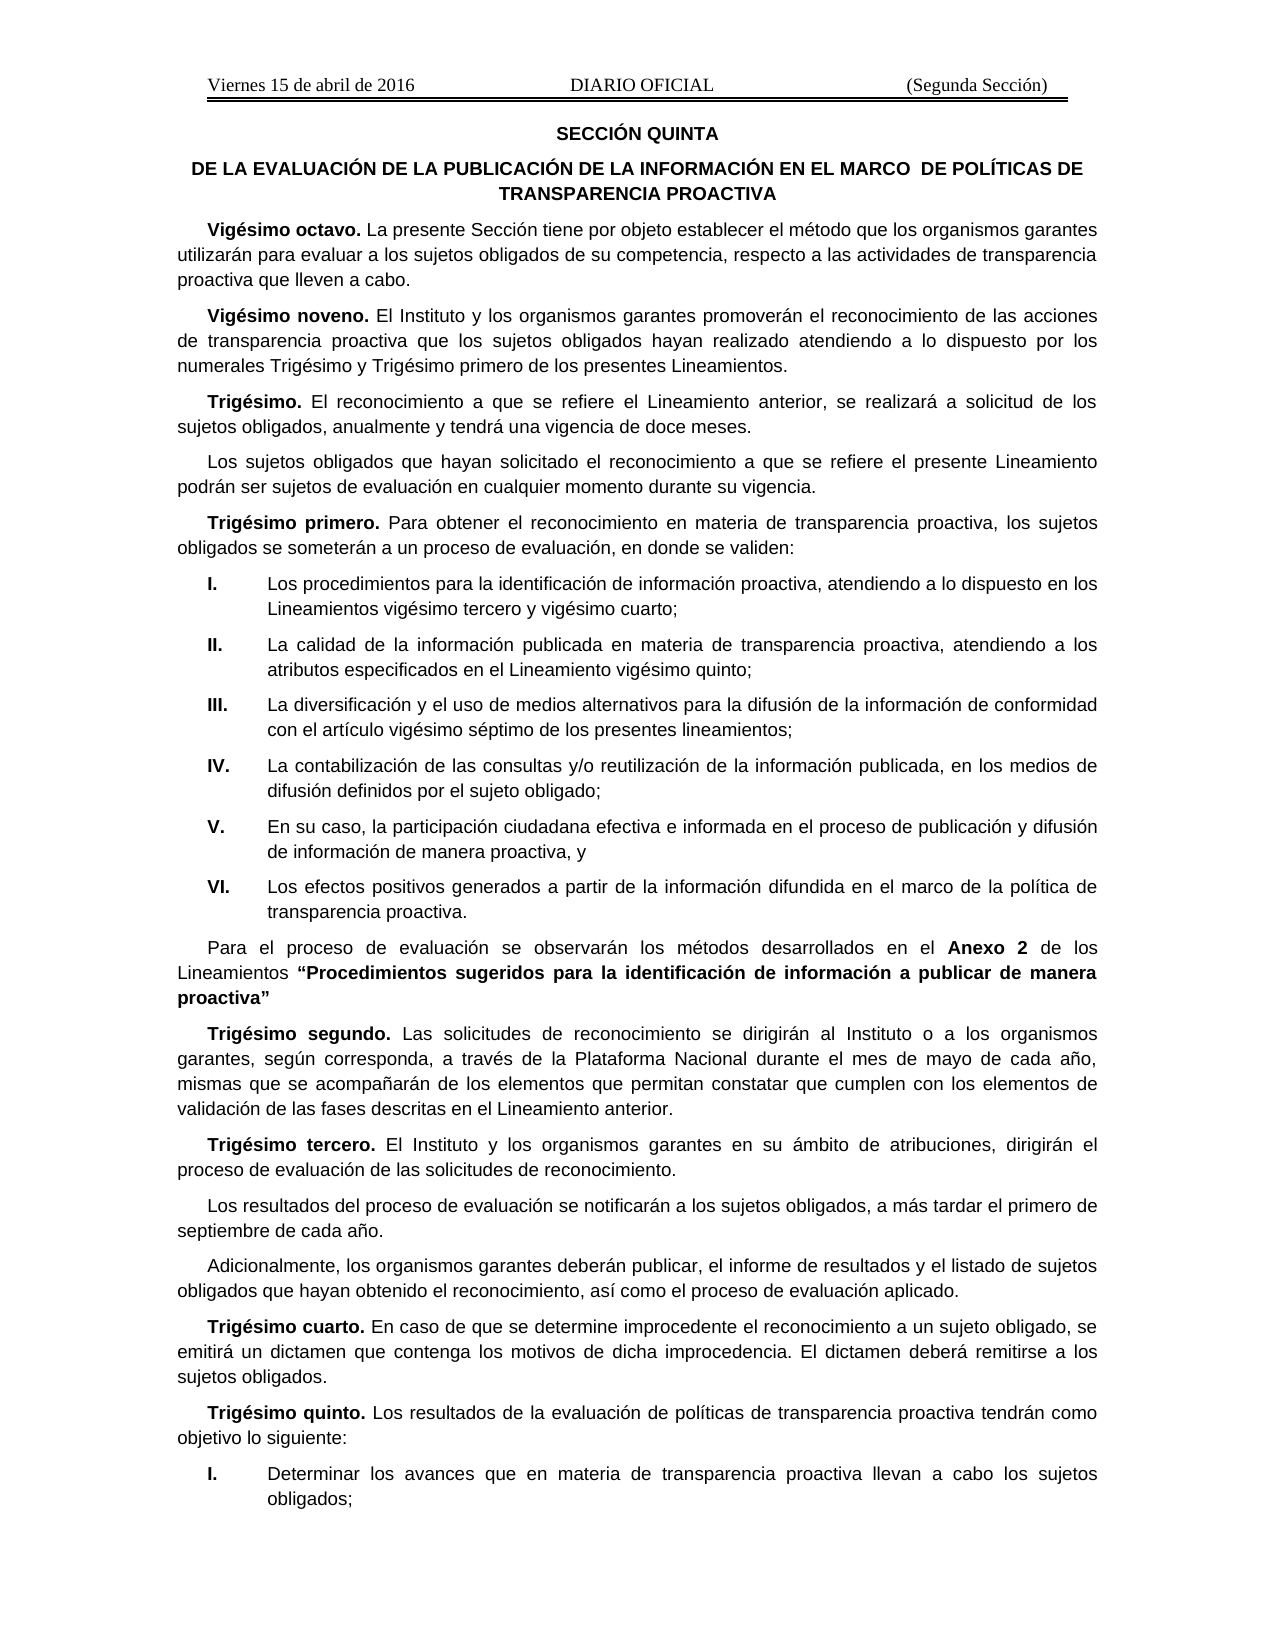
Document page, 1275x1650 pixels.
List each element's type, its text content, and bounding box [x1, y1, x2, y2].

text Los resultados del proceso de evaluación se notificarán a los sujetos obligados, a más tardar el primero de septiembre de cada año. [177, 1192, 1098, 1242]
text II. La calidad de la información publicada en materia de transparencia proactiva, atendiendo a los atributos especificados en el Lineamiento vigésimo quinto; [207, 631, 1098, 681]
text Vigésimo noveno. El Instituto y los organismos garantes promoverán el reconocimiento de las acciones de transparencia proactiva que los sujetos obligados hayan realizado atendiendo a lo dispuesto por los numerales Trigésimo y Trigésimo primero de los presentes Lineamientos. [177, 302, 1098, 377]
text Trigésimo primero. Para obtener el reconocimiento en materia de transparencia proactiva, los sujetos obligados se someterán a un proceso de evaluación, en donde se validen: [177, 509, 1098, 560]
text Vigésimo octavo. La presente Sección tiene por objeto establecer el método que los organismos garantes utilizarán para evaluar a los sujetos obligados de su competencia, respecto a las actividades de transparencia proactiva que lleven a cabo. [177, 216, 1098, 292]
text IV. La contabilización de las consultas y/o reutilización de la información publicada, en los medios de difusión definidos por el sujeto obligado; [207, 752, 1098, 803]
text VI. Los efectos positivos generados a partir de la información difundida en el marco de la política de transparencia proactiva. [207, 874, 1098, 924]
text III. La diversificación y el uso de medios alternativos para la difusión de la información de conformidad con el artículo vigésimo séptimo de los presentes lineamientos; [207, 692, 1098, 742]
text Trigésimo. El reconocimiento a que se refiere el Lineamiento anterior, se realizará a solicitud de los sujetos obligados, anualmente y tendrá una vigencia de doce meses. [177, 388, 1098, 438]
text Trigésimo segundo. Las solicitudes de reconocimiento se dirigirán al Instituto o a los organismos garantes, según corresponda, a través de durante el mes de mayo de cada año, mismas que se acompañarán de los elementos que permitan constatar que cumplen con los elementos de validación de las fases descritas en el Lineamiento anterior. [177, 1020, 1098, 1121]
text Trigésimo tercero. El Instituto y los organismos garantes en su ámbito de atribuciones, dirigirán el proceso de evaluación de las solicitudes de reconocimiento. [177, 1131, 1098, 1182]
text Trigésimo cuarto. En caso de que se determine improcedente el reconocimiento a un sujeto obligado, se emitirá un dictamen que contenga los motivos de dicha improcedencia. El dictamen deberá remitirse a los sujetos obligados. [177, 1313, 1098, 1389]
text Trigésimo quinto. Los resultados de la evaluación de políticas de transparencia proactiva tendrán como objetivo lo siguiente: [177, 1399, 1098, 1449]
text I. Los procedimientos para la identificación de información proactiva, atendiendo a lo dispuesto en los Lineamientos vigésimo tercero y vigésimo cuarto; [207, 570, 1098, 620]
text I. Determinar los avances que en materia de transparencia proactiva llevan a cabo los sujetos obligados; [207, 1460, 1098, 1510]
text V. En su caso, la participación ciudadana efectiva e informada en el proceso de publicación y difusión de información de manera proactiva, y [207, 813, 1098, 863]
text Los sujetos obligados que hayan solicitado el reconocimiento a que se refiere el presente Lineamiento podrán ser sujetos de evaluación en cualquier momento durante su vigencia. [177, 449, 1098, 499]
text DE EL MARCO DE POLÍTICAS DE TRANSPARENCIA PROACTIVA [177, 156, 1098, 206]
text SECCIÓN QUINTA [177, 120, 1098, 145]
text Para el proceso de evaluación se observarán los métodos desarrollados en el Anexo 2 de los Lineamientos “Procedimientos sugeridos para la identificación de información a publicar de manera proactiva” [177, 934, 1098, 1010]
text Adicionalmente, los organismos garantes deberán publicar, el informe de resultados y el listado de sujetos obligados que hayan obtenido el reconocimiento, así como el proceso de evaluación aplicado. [177, 1253, 1098, 1303]
